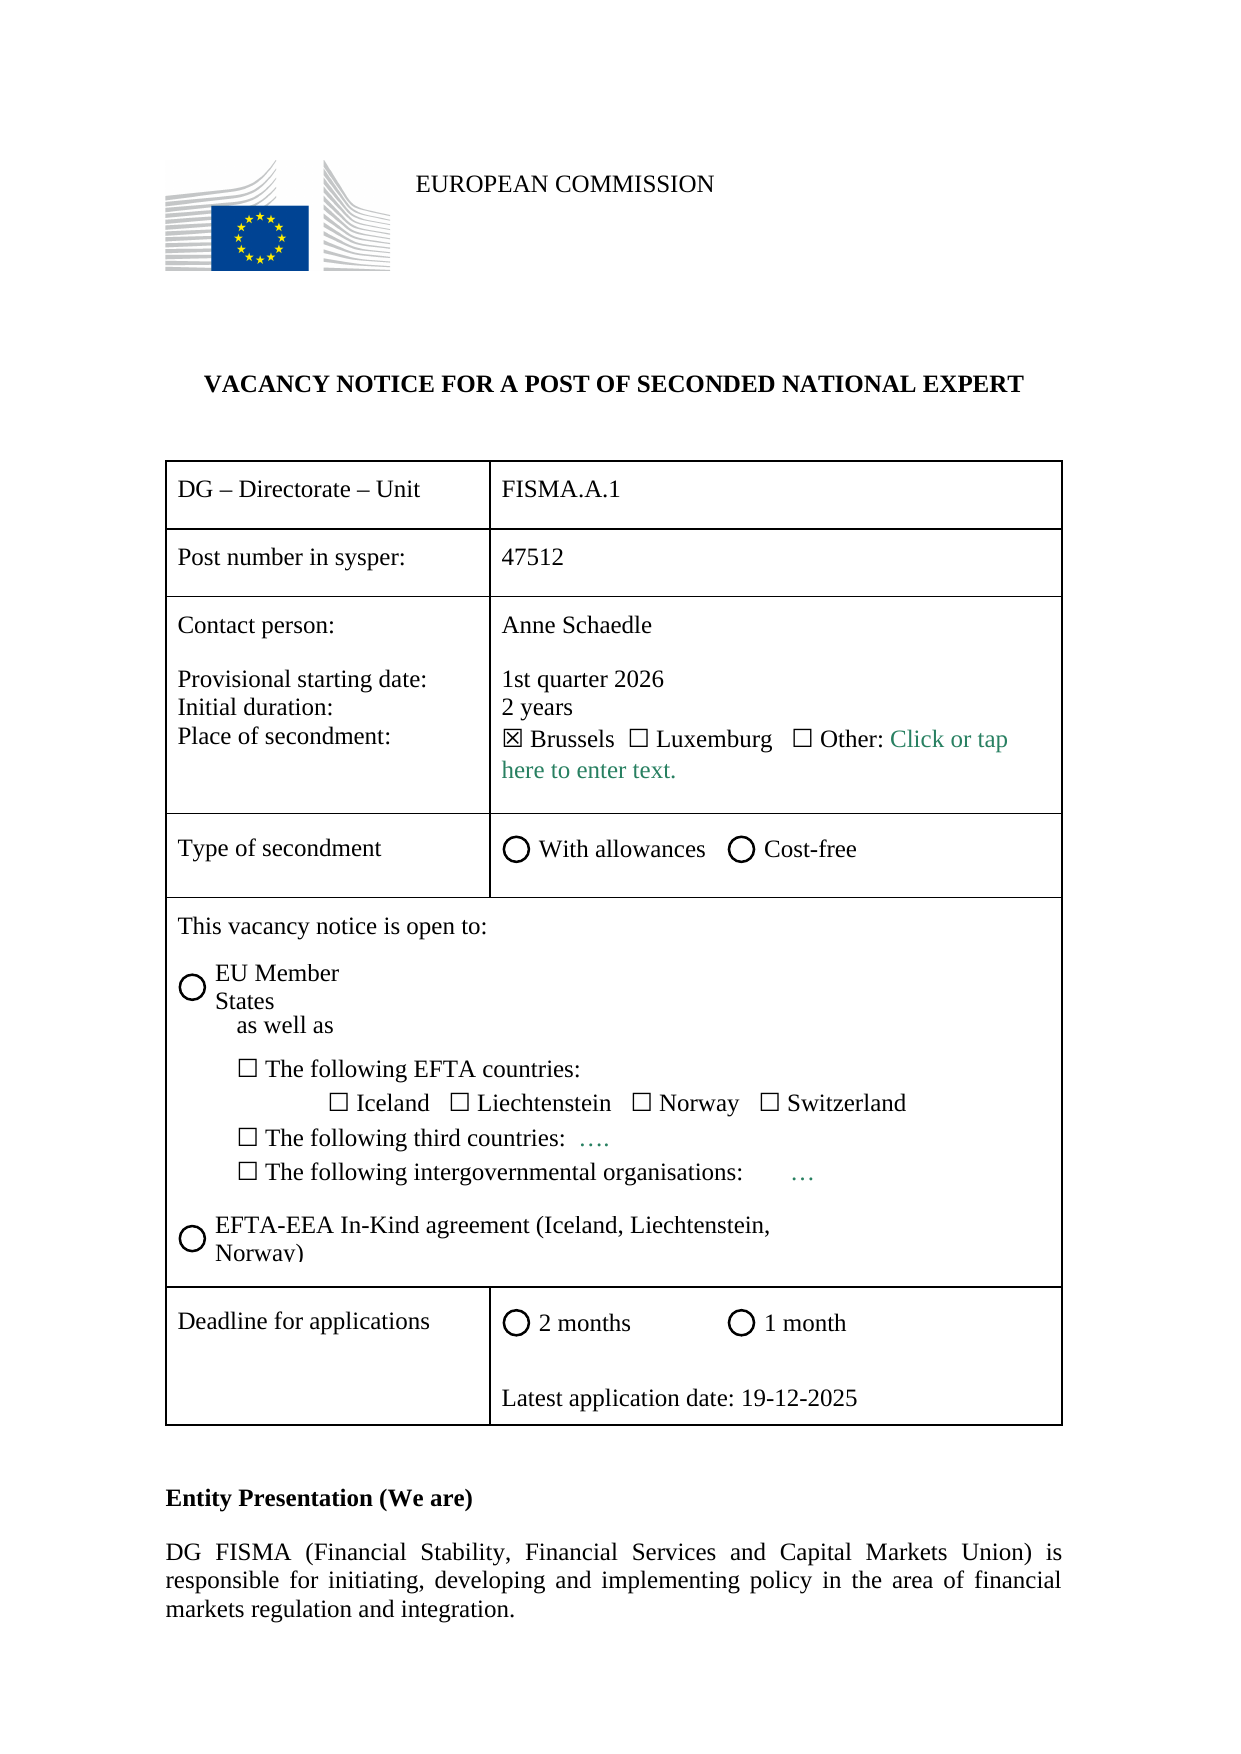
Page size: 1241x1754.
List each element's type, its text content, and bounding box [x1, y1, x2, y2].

picture [165, 160, 391, 271]
table_cell [491, 814, 1061, 897]
list Entity Presentation (We are) [165, 1483, 1063, 1512]
table_cell Type of secondment [167, 814, 489, 897]
table_cell Contact person: Provisional starting date: Initial duration: Place of secondment: [167, 597, 489, 813]
table_cell quarter years Brussels Luxemburg Other: [491, 597, 1061, 813]
table_cell This vacancy notice is open to: as well as The following EFTA countries: Iceland Liechtenstein Norway Switzerland The following third countries: The following intergovernmental organisations: [167, 898, 1061, 1286]
table_cell Deadline for applications [167, 1288, 489, 1424]
text VACANCY NOTICE FOR A POST OF SECONDED NATIONAL EXPERT [165, 369, 1063, 398]
table_header DG – Directorate – Unit [167, 462, 489, 528]
table_cell Latest application date: [491, 1288, 1061, 1424]
table_header FISMA.A.1 [491, 462, 1061, 528]
table_cell Post number in sysper: [167, 530, 489, 596]
